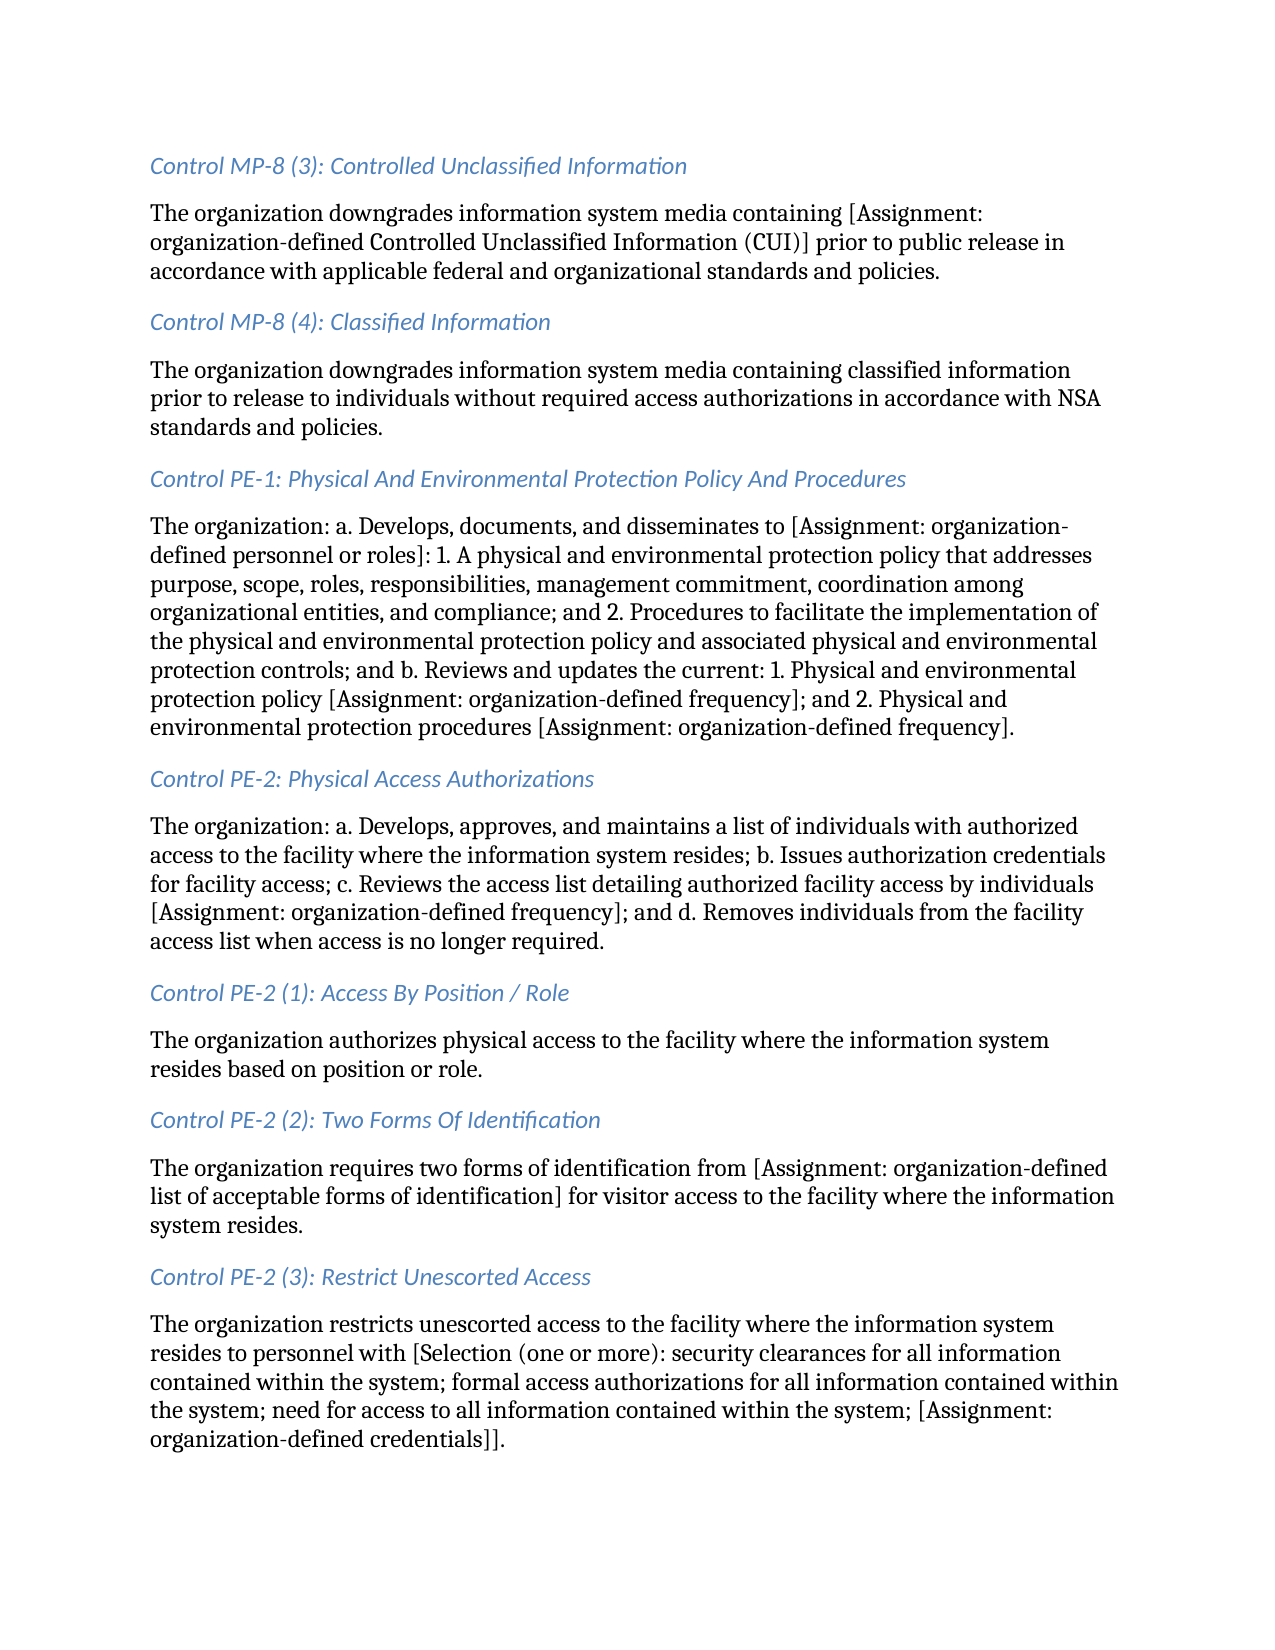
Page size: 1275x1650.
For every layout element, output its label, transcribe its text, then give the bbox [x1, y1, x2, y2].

text The organization requires two forms of identification from [Assignment: organization-defined list of acceptable forms of identification] for visitor access to the facility where the information system resides. [150, 1153, 1125, 1240]
subtitle Control MP-8 (4): Classified Information [150, 306, 1125, 337]
subtitle Control PE-1: Physical And Environmental Protection Policy And Procedures [150, 463, 1125, 493]
subtitle Control PE-2 (2): Two Forms Of Identification [150, 1104, 1125, 1135]
subtitle Control MP-8 (3): Controlled Unclassified Information [150, 150, 1125, 181]
text The organization authorizes physical access to the facility where the information system resides based on position or role. [150, 1026, 1125, 1083]
text The organization downgrades information system media containing classified information prior to release to individuals without required access authorizations in accordance with NSA standards and policies. [150, 356, 1125, 442]
subtitle Control PE-2 (1): Access By Position / Role [150, 977, 1125, 1007]
subtitle Control PE-2 (3): Restrict Unescorted Access [150, 1261, 1125, 1291]
text The organization downgrades information system media containing [Assignment: organization-defined Controlled Unclassified Information (CUI)] prior to public release in accordance with applicable federal and organizational standards and policies. [150, 199, 1125, 286]
text The organization: a. Develops, approves, and maintains a list of individuals with authorized access to the facility where the information system resides; b. Issues authorization credentials for facility access; c. Reviews the access list detailing authorized facility access by individuals [Assignment: organization-defined frequency]; and d. Removes individuals from the facility access list when access is no longer required. [150, 812, 1125, 956]
text The organization restricts unescorted access to the facility where the information system resides to personnel with [Selection (one or more): security clearances for all information contained within the system; formal access authorizations for all information contained within the system; need for access to all information contained within the system; [Assignment: organization-defined credentials]]. [150, 1310, 1125, 1454]
subtitle Control PE-2: Physical Access Authorizations [150, 763, 1125, 793]
text The organization: a. Develops, documents, and disseminates to [Assignment: organization-defined personnel or roles]: 1. A physical and environmental protection policy that addresses purpose, scope, roles, responsibilities, management commitment, coordination among organizational entities, and compliance; and 2. Procedures to facilitate the implementation of the physical and environmental protection policy and associated physical and environmental protection controls; and b. Reviews and updates the current: 1. Physical and environmental protection policy [Assignment: organization-defined frequency]; and 2. Physical and environmental protection procedures [Assignment: organization-defined frequency]. [150, 512, 1125, 742]
